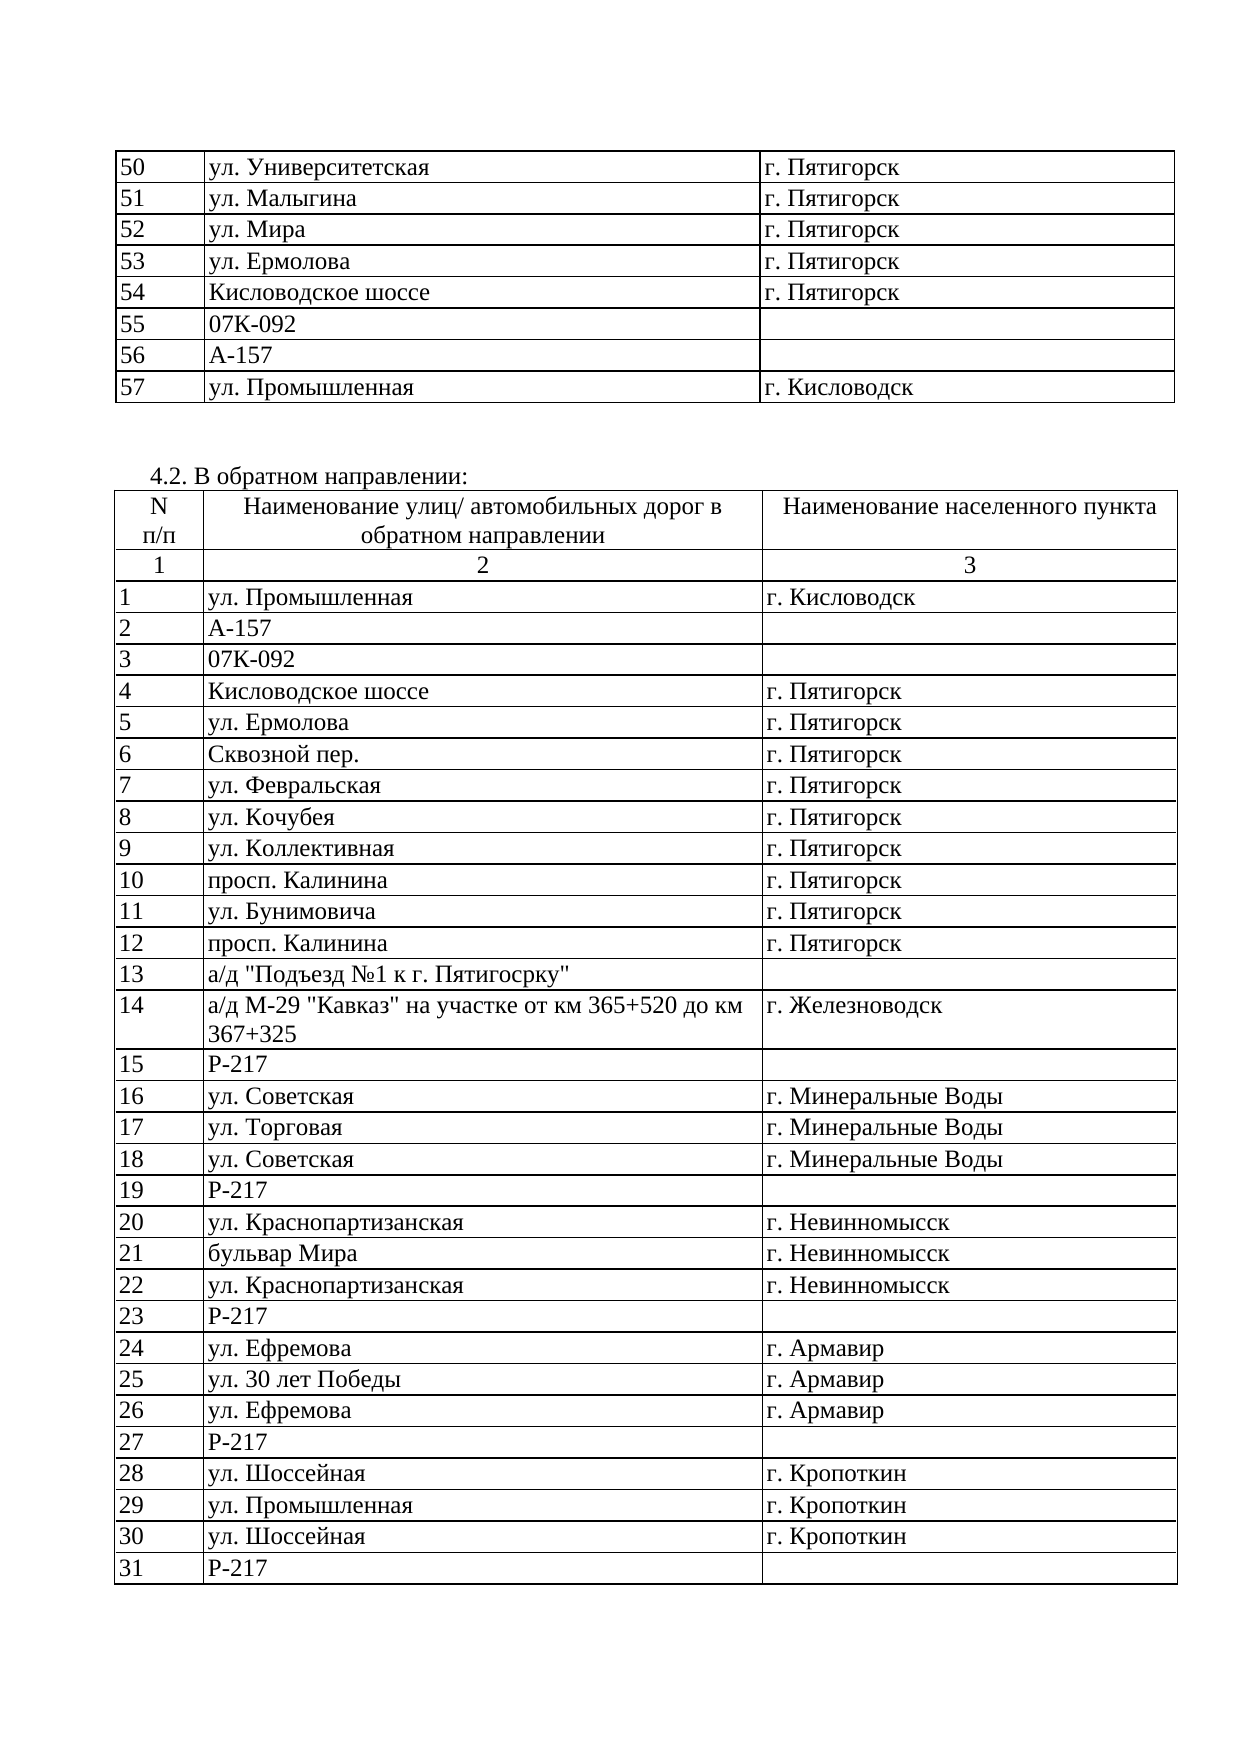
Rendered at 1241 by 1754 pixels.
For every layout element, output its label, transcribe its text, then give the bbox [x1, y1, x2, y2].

table_cell г. Армавир [763, 1363, 1177, 1394]
table_cell г. Невинномысск [763, 1268, 1177, 1300]
table_cell г. Невинномысск [763, 1237, 1177, 1268]
table_cell А-157 [205, 340, 759, 370]
table_cell ул. Коллективная [204, 833, 762, 863]
table_cell [763, 1048, 1177, 1079]
table_cell 24 [115, 1332, 203, 1363]
table_cell ул. Февральская [204, 770, 762, 800]
table_cell г. Кропоткин [763, 1520, 1177, 1551]
table_cell 1 [115, 550, 203, 580]
table_cell [763, 958, 1177, 989]
table_cell Р-217 [204, 1176, 762, 1205]
table_cell Р-217 [204, 1553, 762, 1583]
table_cell ул. Промышленная [204, 1490, 762, 1520]
table_cell ул. Торговая [204, 1113, 762, 1142]
table_cell просп. Калинина [204, 865, 762, 894]
table_cell г. Минеральные Воды [763, 1111, 1177, 1142]
table_cell 2 [115, 613, 203, 643]
table_cell 55 [117, 309, 204, 339]
table_cell г. Кропоткин [763, 1489, 1177, 1520]
table_cell 14 [115, 990, 203, 1048]
table_cell [761, 309, 1174, 339]
table_cell ул. Советская [204, 1144, 762, 1174]
table_cell г. Пятигорск [763, 706, 1177, 737]
table_header Наименование улиц/ автомобильных дорог в обратном направлении [204, 491, 762, 548]
table_cell 16 [115, 1081, 203, 1111]
table_cell 30 [115, 1521, 203, 1551]
table_cell ул. Промышленная [205, 372, 759, 402]
table_cell 31 [115, 1553, 203, 1583]
table_cell 21 [115, 1238, 203, 1268]
table_cell г. Пятигорск [763, 926, 1177, 957]
table_cell г. Кропоткин [763, 1457, 1177, 1488]
table_cell 25 [115, 1364, 203, 1394]
table_cell г. Армавир [763, 1394, 1177, 1426]
table_cell 23 [115, 1301, 203, 1331]
table_cell [763, 1174, 1177, 1205]
table_cell г. Пятигорск [761, 277, 1174, 307]
table_cell г. Пятигорск [763, 895, 1177, 926]
table_cell 1 [115, 581, 203, 611]
table_cell 20 [115, 1206, 203, 1237]
table_cell г. Пятигорск [761, 215, 1174, 244]
table_header N п/п [115, 491, 203, 548]
table_cell 8 [115, 801, 203, 832]
table_cell А-157 [204, 613, 762, 643]
table_cell г. Пятигорск [761, 152, 1174, 181]
table_cell 18 [115, 1144, 203, 1174]
table_cell Кисловодское шоссе [204, 676, 762, 706]
table_cell 27 [115, 1427, 203, 1457]
table_cell г. Минеральные Воды [763, 1143, 1177, 1174]
table_cell 11 [115, 896, 203, 926]
table_cell 57 [117, 372, 204, 402]
table_cell г. Пятигорск [763, 832, 1177, 863]
table_cell 52 [117, 215, 204, 244]
table_cell 7 [115, 770, 203, 800]
table_cell ул. Советская [204, 1081, 762, 1111]
table_cell 29 [115, 1490, 203, 1520]
table_cell 12 [115, 927, 203, 957]
table_cell Р-217 [204, 1427, 762, 1457]
table_cell г. Кисловодск [761, 372, 1174, 402]
table_cell просп. Калинина [204, 928, 762, 957]
table_cell ул. Ефремова [204, 1396, 762, 1426]
table_cell г. Пятигорск [761, 183, 1174, 213]
table_cell [761, 340, 1174, 370]
table_cell 15 [115, 1049, 203, 1079]
table_cell а/д М-29 "Кавказ" на участке от км 365+520 до км 367+325 [204, 991, 762, 1048]
table_cell ул. Краснопартизанская [204, 1270, 762, 1300]
table_cell 19 [115, 1175, 203, 1205]
table_cell ул. Малыгина [205, 183, 759, 213]
table_cell 22 [115, 1269, 203, 1300]
table_cell 54 [117, 277, 204, 307]
table_cell 51 [117, 183, 204, 213]
table_cell ул. Ермолова [204, 707, 762, 737]
table_cell г. Пятигорск [761, 246, 1174, 276]
table_cell ул. Шоссейная [204, 1522, 762, 1551]
table_cell Р-217 [204, 1301, 762, 1331]
table_cell 50 [117, 152, 204, 181]
table_cell 10 [115, 864, 203, 894]
table_cell [763, 1426, 1177, 1457]
table_cell г. Минеральные Воды [763, 1080, 1177, 1111]
table_cell [763, 643, 1177, 674]
table_header Наименование населенного пункта [763, 491, 1177, 548]
table_cell г. Пятигорск [763, 737, 1177, 769]
table_cell [763, 1300, 1177, 1331]
table_cell ул. Промышленная [204, 582, 762, 611]
table_cell ул. 30 лет Победы [204, 1364, 762, 1394]
table_cell Кисловодское шоссе [205, 277, 759, 307]
table_cell 28 [115, 1458, 203, 1488]
table_cell 6 [115, 738, 203, 769]
table_cell г. Пятигорск [763, 674, 1177, 706]
table_cell г. Пятигорск [763, 769, 1177, 800]
table_cell г. Пятигорск [763, 800, 1177, 832]
table_cell 26 [115, 1395, 203, 1426]
table_cell ул. Ермолова [205, 246, 759, 276]
table_cell Сквозной пер. [204, 739, 762, 769]
table_cell [763, 611, 1177, 643]
table_cell а/д "Подъезд №1 к г. Пятигосрку" [204, 959, 762, 989]
table_cell ул. Мира [205, 215, 759, 244]
table_cell 07К-092 [204, 645, 762, 674]
table_cell г. Армавир [763, 1331, 1177, 1363]
table_cell г. Железноводск [763, 989, 1177, 1048]
table_cell 17 [115, 1112, 203, 1142]
text 4.2. В обратном направлении: [150, 461, 1090, 489]
table_cell 5 [115, 707, 203, 737]
table_cell ул. Краснопартизанская [204, 1207, 762, 1237]
table_cell ул. Университетская [205, 152, 759, 181]
table_cell 4 [115, 675, 203, 706]
table_cell 3 [115, 644, 203, 674]
table_cell 13 [115, 959, 203, 989]
table_cell 3 [763, 549, 1177, 580]
table_cell 56 [117, 340, 204, 370]
table_cell г. Невинномысск [763, 1205, 1177, 1237]
table_cell 53 [117, 246, 204, 276]
table_cell Р-217 [204, 1050, 762, 1079]
table_cell ул. Ефремова [204, 1333, 762, 1363]
table_cell 2 [204, 550, 762, 580]
table_cell г. Пятигорск [763, 863, 1177, 894]
table_cell 07К-092 [205, 309, 759, 339]
table_cell г. Кисловодск [763, 580, 1177, 611]
table_cell ул. Шоссейная [204, 1459, 762, 1488]
table_cell бульвар Мира [204, 1238, 762, 1268]
table_cell 9 [115, 833, 203, 863]
table_cell [763, 1551, 1177, 1583]
table_cell ул. Бунимовича [204, 896, 762, 926]
table_cell ул. Кочубея [204, 802, 762, 832]
